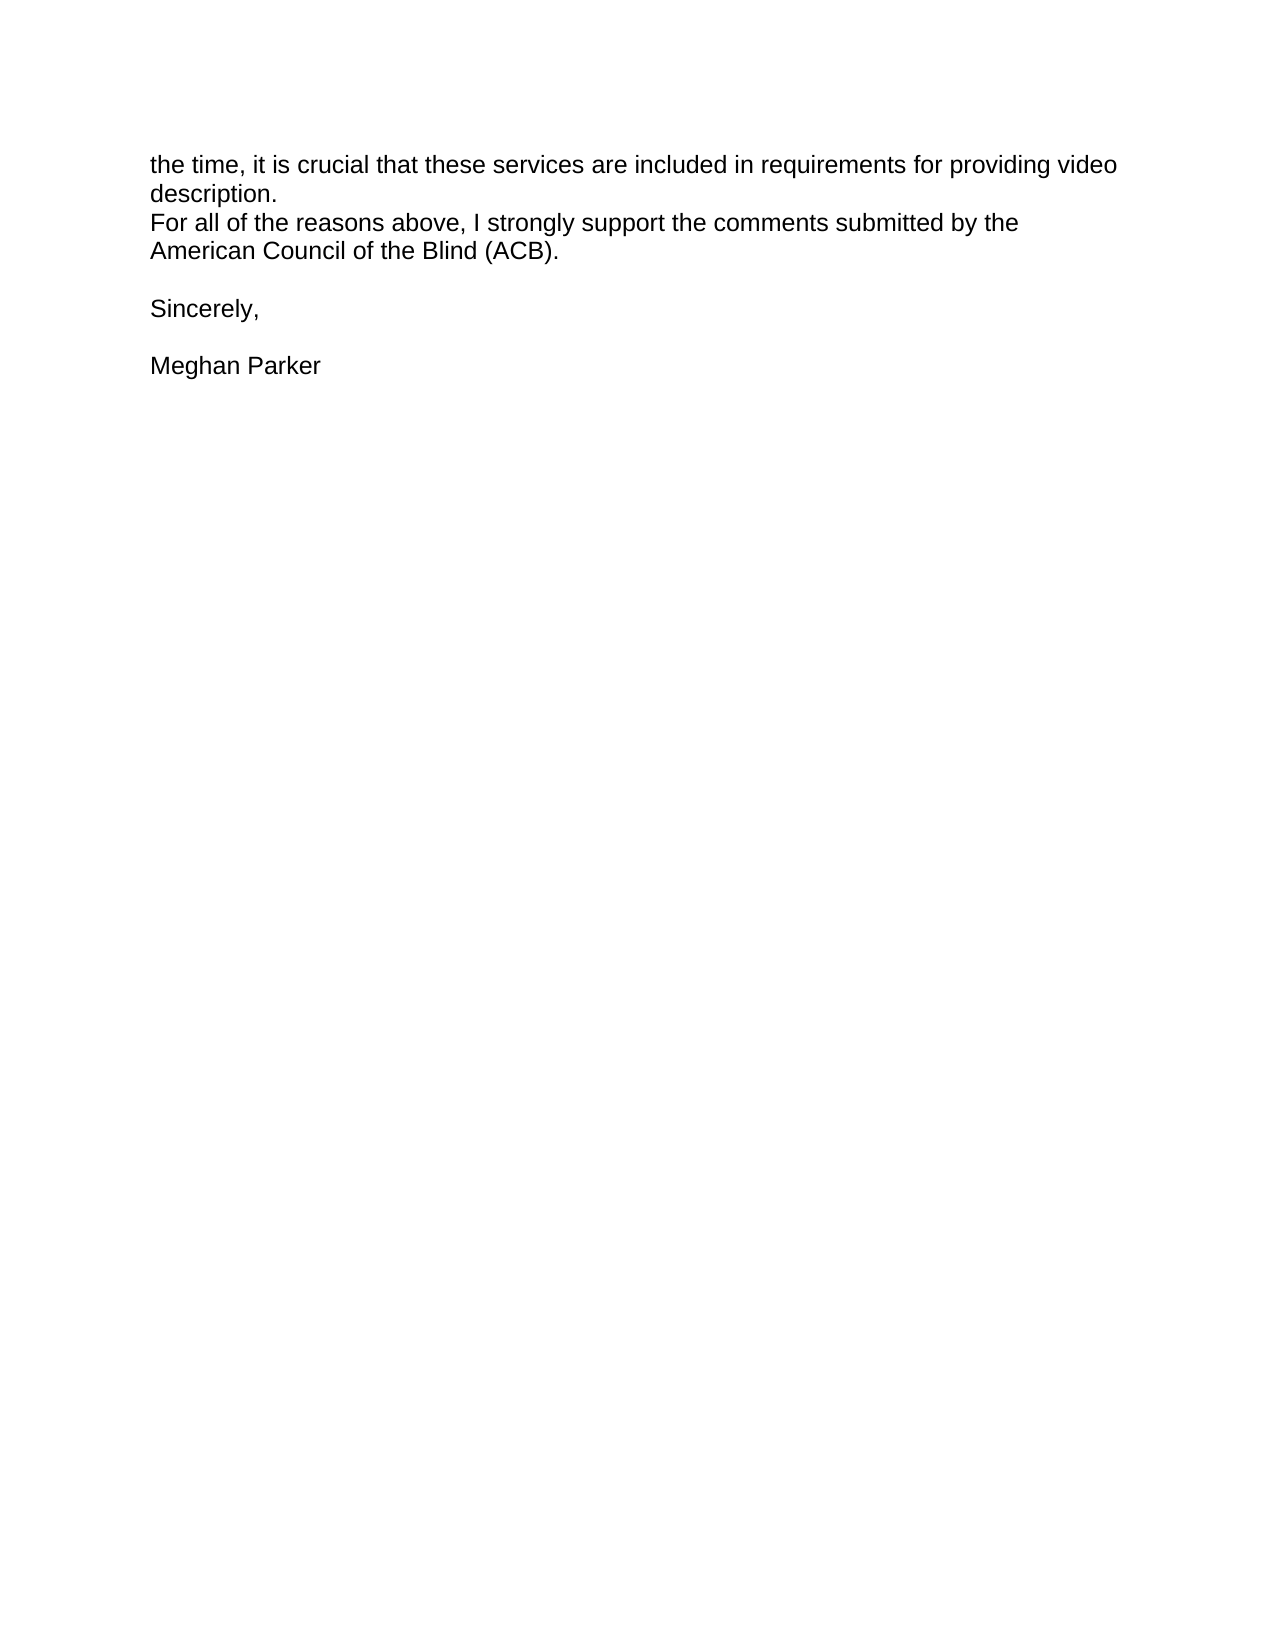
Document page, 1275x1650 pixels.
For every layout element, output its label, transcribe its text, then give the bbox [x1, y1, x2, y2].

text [150, 150, 1125, 207]
text Meghan Parker [150, 351, 1125, 380]
text Sincerely, [150, 294, 1125, 322]
text For all of the reasons above, I strongly support the comments submitted by the American Council of the Blind (ACB). [150, 207, 1125, 265]
